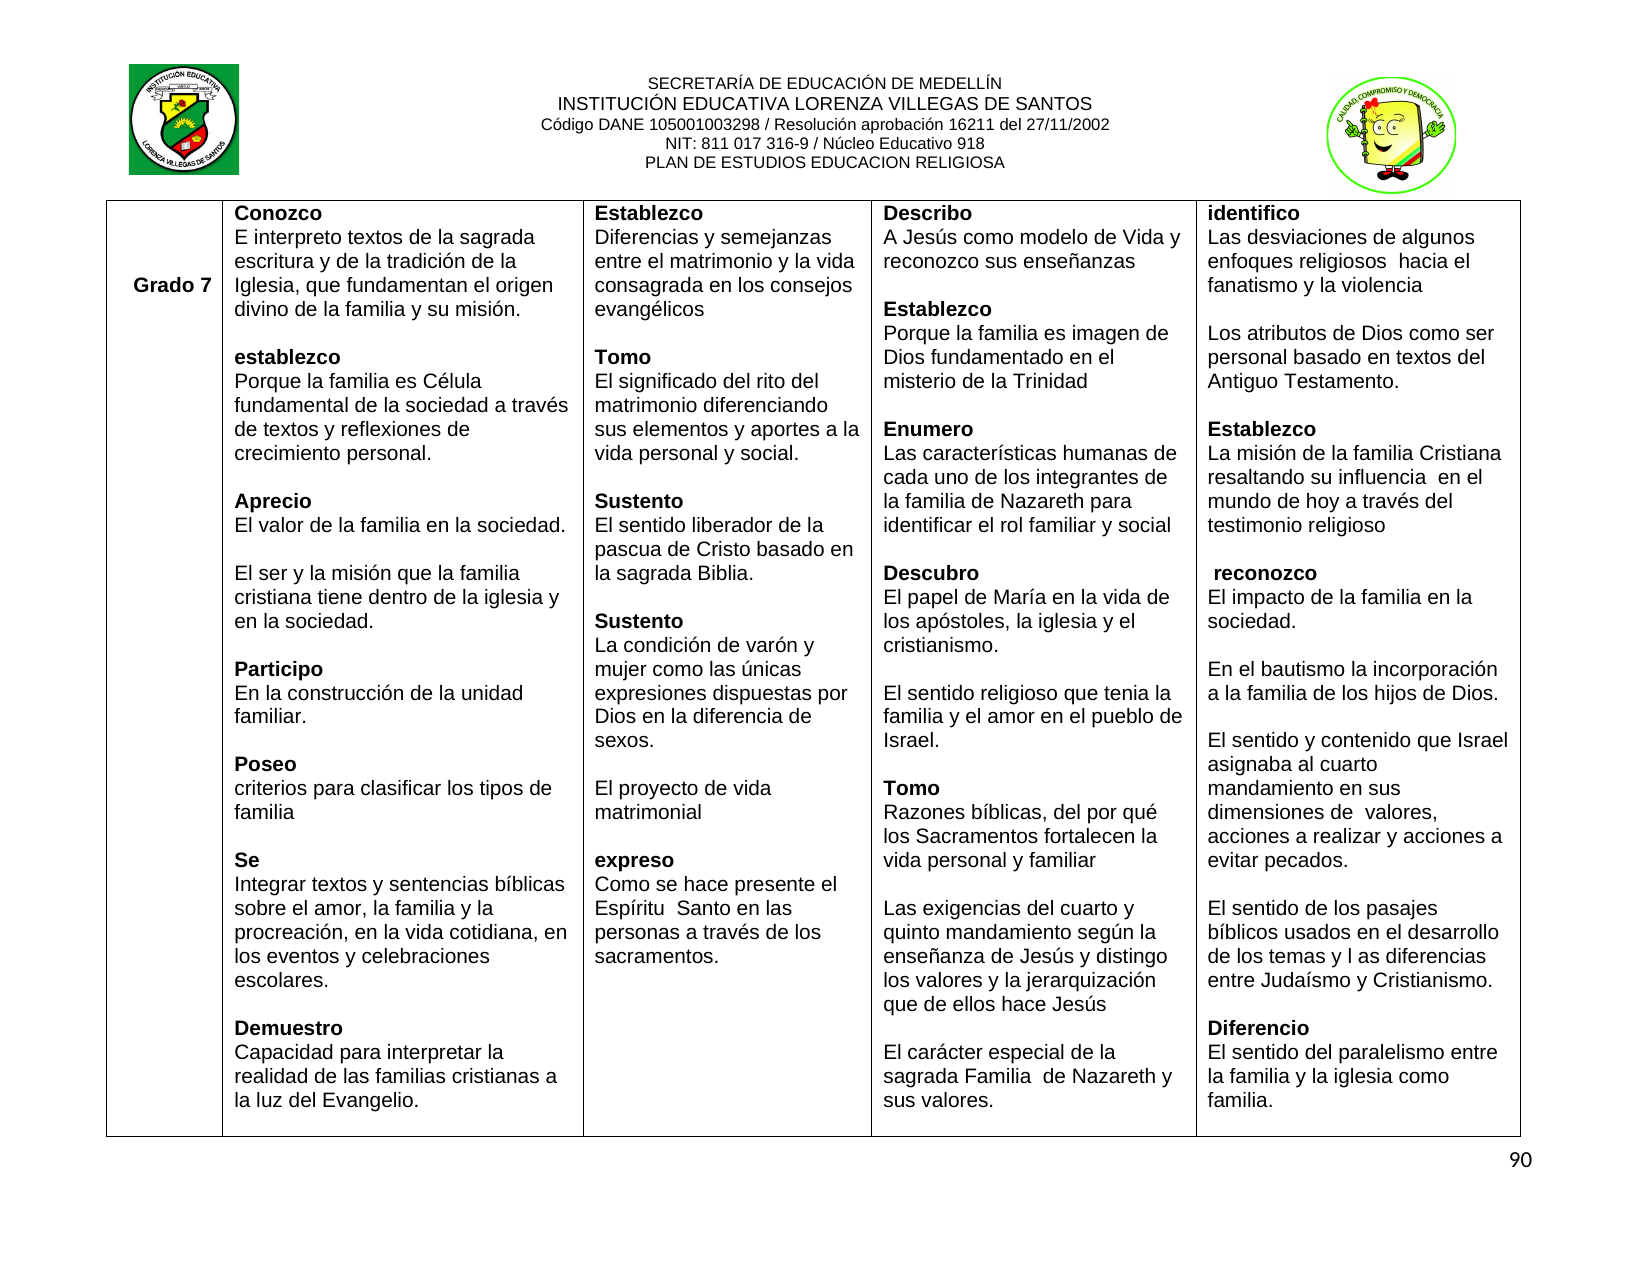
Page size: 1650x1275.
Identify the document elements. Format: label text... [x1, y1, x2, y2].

picture [128, 64, 240, 175]
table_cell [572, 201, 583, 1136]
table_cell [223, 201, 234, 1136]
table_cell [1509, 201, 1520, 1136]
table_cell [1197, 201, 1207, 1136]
picture [1326, 77, 1457, 194]
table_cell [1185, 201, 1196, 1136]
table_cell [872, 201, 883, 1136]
table_cell Grado 7 [107, 201, 222, 1136]
